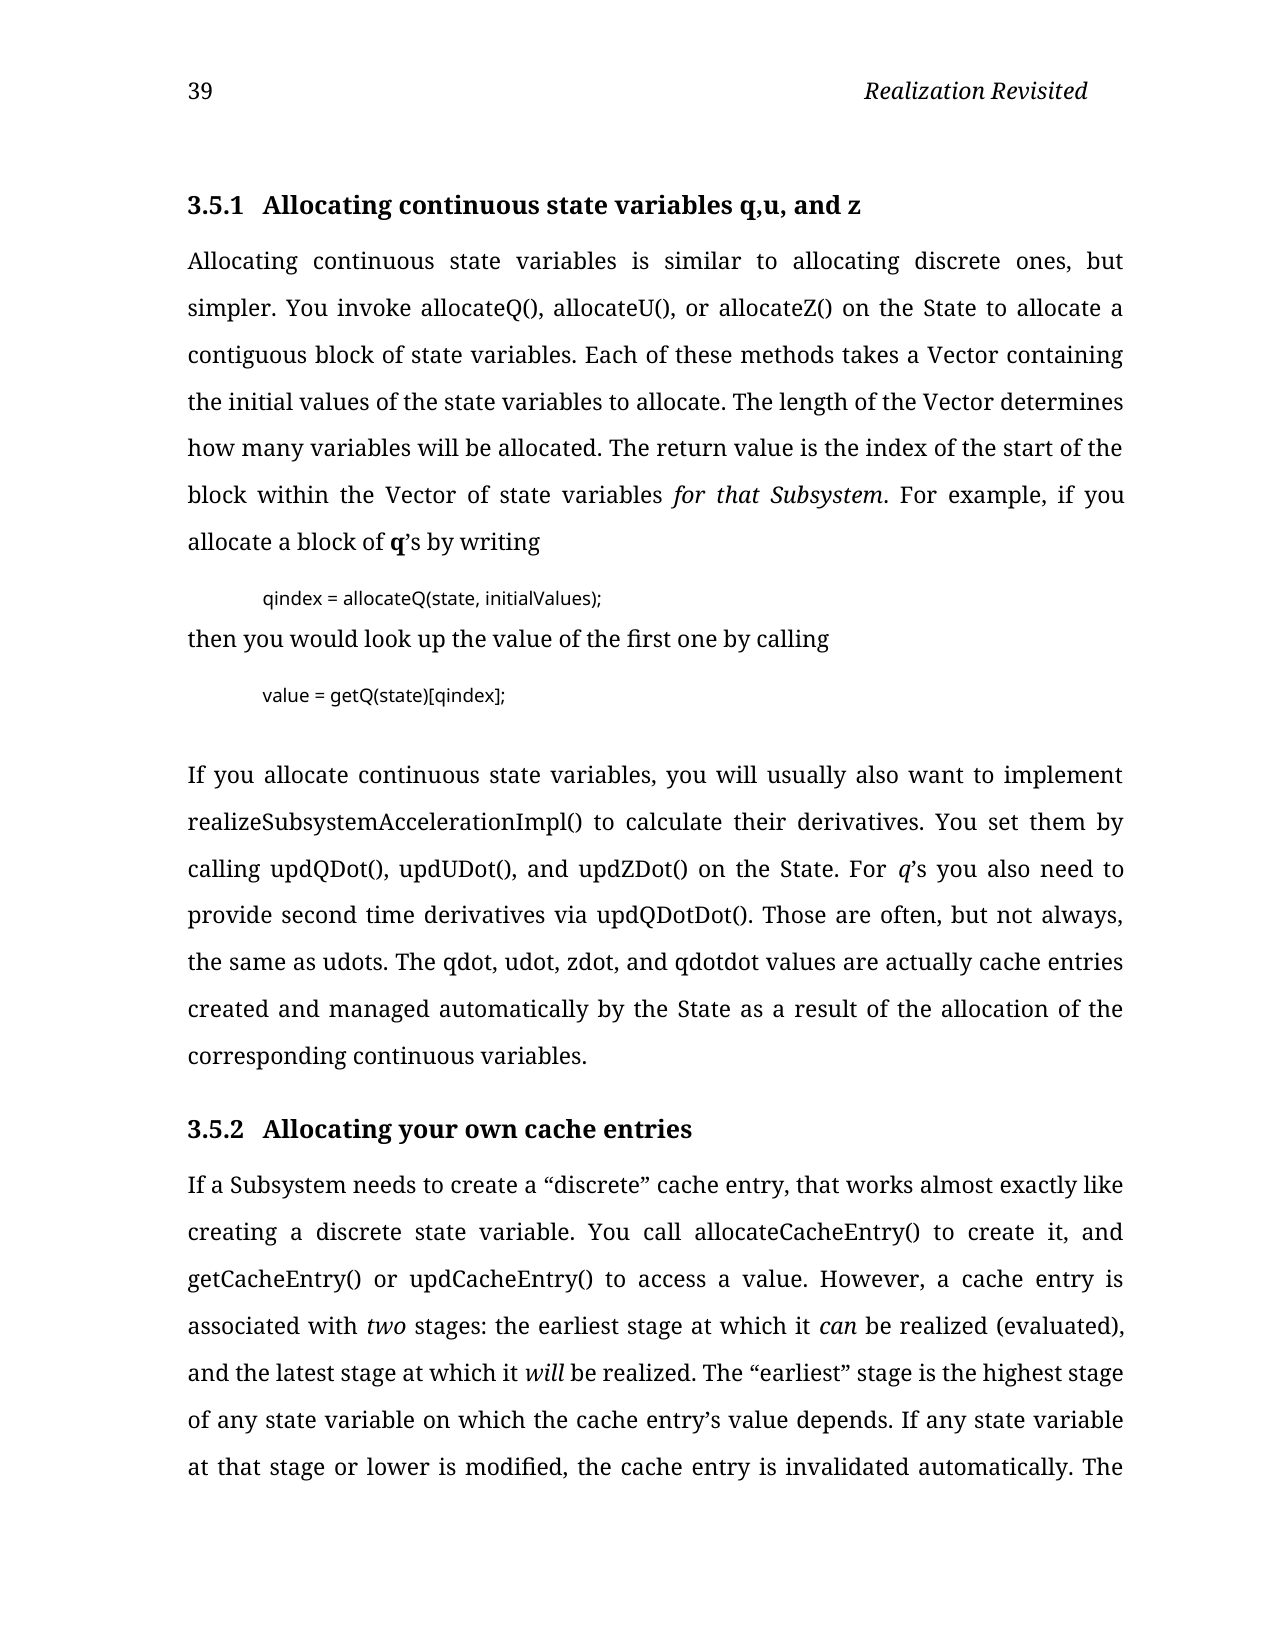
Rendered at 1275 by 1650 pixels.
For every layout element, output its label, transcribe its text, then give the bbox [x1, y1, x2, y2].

subtitle Allocating your own cache entries [187, 1112, 1125, 1146]
text value = getQ(state)[qindex]; [187, 683, 1125, 708]
text then you would look up the value of the first one by calling [187, 623, 1125, 655]
text qindex = allocateQ(state, initialValues); [187, 585, 1125, 611]
subtitle Allocating continuous state variables q,u, and z [187, 187, 1125, 222]
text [187, 1169, 1125, 1482]
text If you allocate continuous state variables, you will usually also want to implement realizeSubsystemAccelerationImpl() to calculate their derivatives. You set them by calling updQDot(), updUDot(), and updZDot() on the State. For q’s you also need to provide second time derivatives via updQDotDot(). Those are often, but not always, the same as udots. The qdot, udot, zdot, and qdotdot values are actually cache entries created and managed automatically by the State as a result of the allocation of the corresponding continuous variables. [187, 759, 1125, 1071]
text Allocating continuous state variables is similar to allocating discrete ones, but simpler. You invoke allocateQ(), allocateU(), or allocateZ() on the State to allocate a contiguous block of state variables. Each of these methods takes a Vector containing the initial values of the state variables to allocate. The length of the Vector determines how many variables will be allocated. The return value is the index of the start of the block within the Vector of state variables for that Subsystem. For example, if you allocate a block of q’s by writing [187, 245, 1125, 557]
